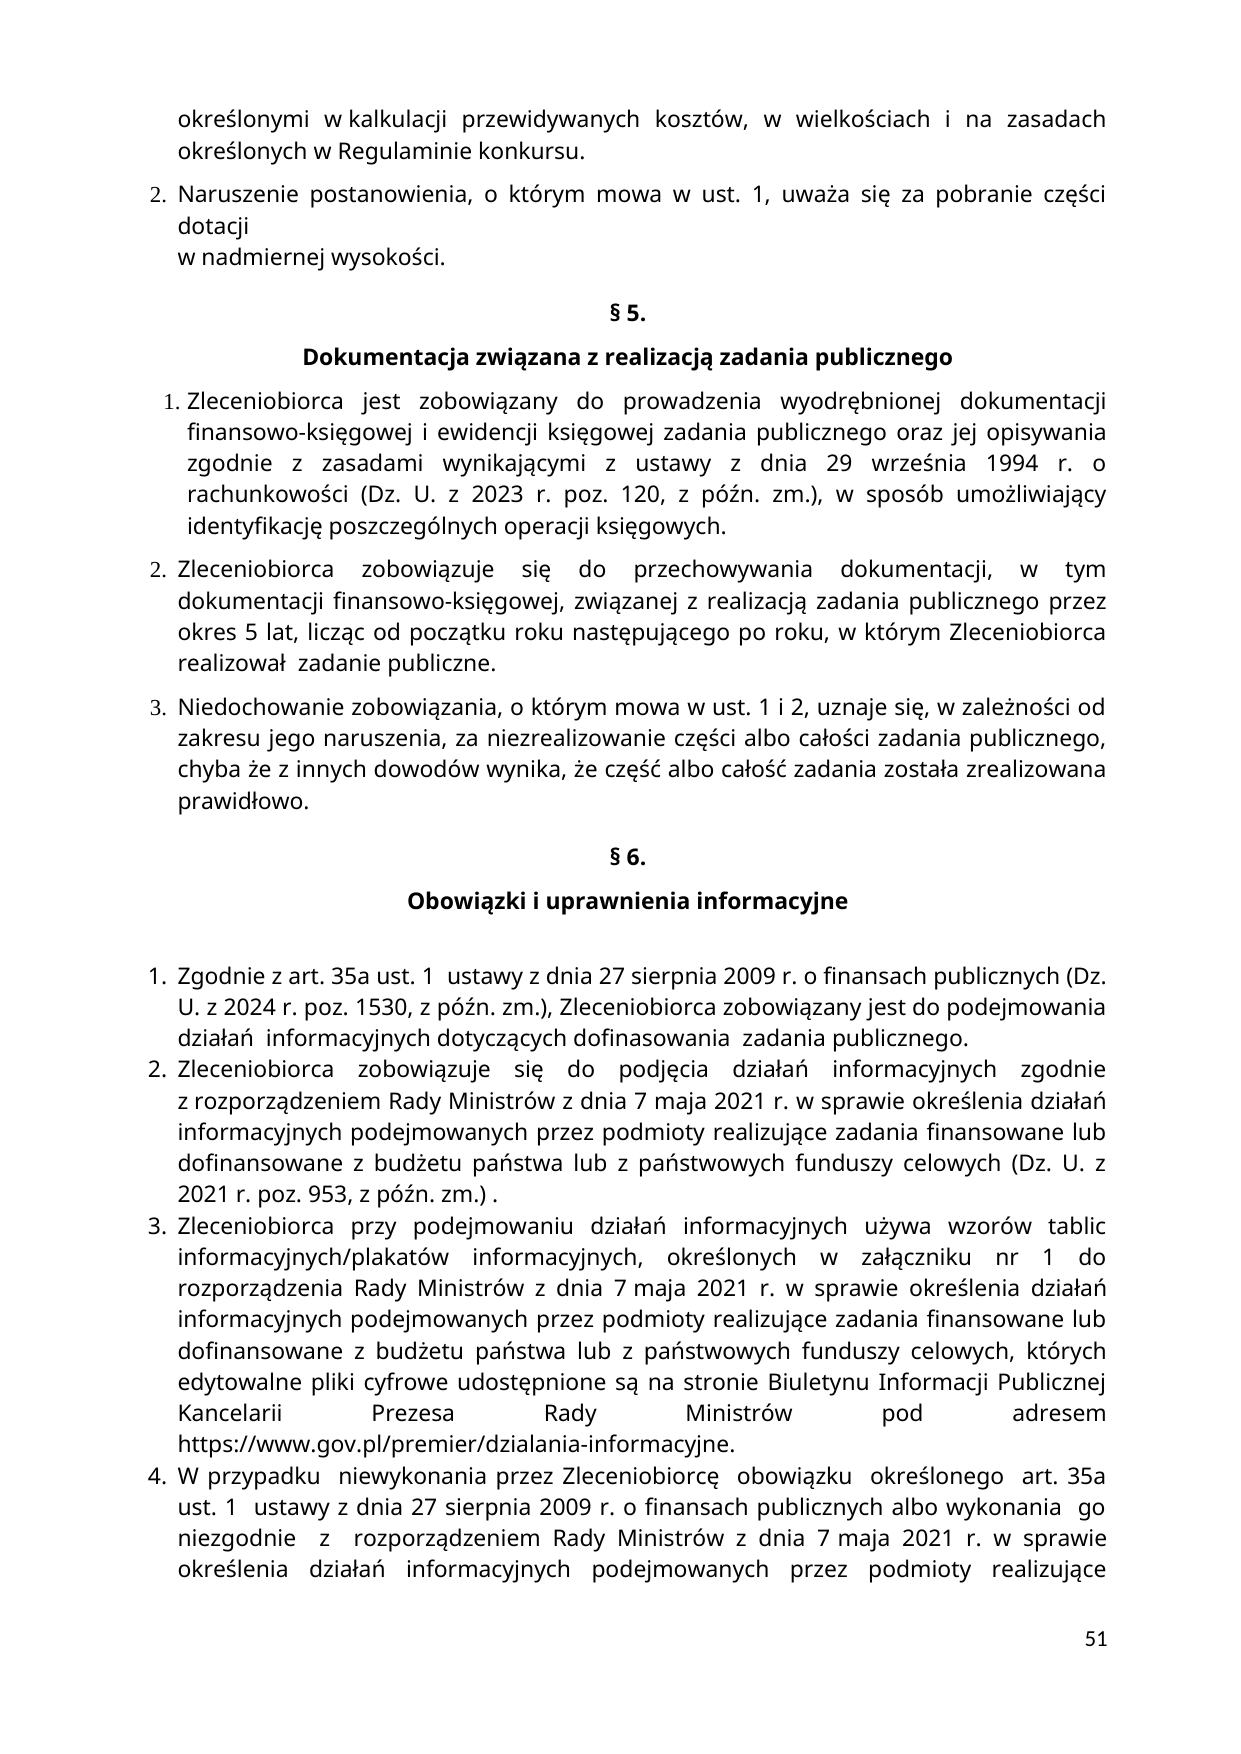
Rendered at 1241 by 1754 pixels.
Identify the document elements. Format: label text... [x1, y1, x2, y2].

list Zgodnie z art. 35a ust. 1 ustawy z dnia 27 sierpnia 2009 r. o finansach publicznych (Dz. U. z 2024 r. poz. 1530, z późn. zm.), Zleceniobiorca zobowiązany jest do podejmowania działań informacyjnych dotyczących dofinasowania zadania publicznego. [148, 960, 1107, 1053]
text § 6. [148, 841, 1107, 872]
text Obowiązki i uprawnienia informacyjne [148, 885, 1108, 916]
list Naruszenie postanowienia, o którym mowa w ust. 1, uważa się za pobranie części dotacji w nadmiernej wysokości. [149, 178, 1107, 272]
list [148, 1460, 1107, 1585]
list Zleceniobiorca jest zobowiązany do prowadzenia wyodrębnionej dokumentacji finansowo-księgowej i ewidencji księgowej zadania publicznego oraz jej opisywania zgodnie z zasadami wynikającymi z ustawy z dnia 29 września 1994 r. o rachunkowości (Dz. U. z 2023 r. poz. 120, z późn. zm.), w sposób umożliwiający identyfikację poszczególnych operacji księgowych. [163, 385, 1107, 541]
list Zleceniobiorca zobowiązuje się do podjęcia działań informacyjnych zgodnie z rozporządzeniem Rady Ministrów z dnia 7 maja 2021 r. w sprawie określenia działań informacyjnych podejmowanych przez podmioty realizujące zadania finansowane lub dofinansowane z budżetu państwa lub z państwowych funduszy celowych (Dz. U. z 2021 r. poz. 953, z późn. zm.) . [148, 1053, 1107, 1210]
list Zleceniobiorca przy podejmowaniu działań informacyjnych używa wzorów tablic informacyjnych/plakatów informacyjnych, określonych w załączniku nr 1 do rozporządzenia Rady Ministrów z dnia 7 maja 2021 r. w sprawie określenia działań informacyjnych podejmowanych przez podmioty realizujące zadania finansowane lub dofinansowane z budżetu państwa lub z państwowych funduszy celowych, których edytowalne pliki cyfrowe udostępnione są na stronie Biuletynu Informacji Publicznej Kancelarii Prezesa Rady Ministrów pod adresem https://www.gov.pl/premier/dzialania-informacyjne. [148, 1210, 1107, 1460]
text § 5. [148, 297, 1107, 328]
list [149, 103, 1107, 166]
text Dokumentacja związana z realizacją zadania publicznego [148, 341, 1108, 372]
list Zleceniobiorca zobowiązuje się do przechowywania dokumentacji, w tym dokumentacji finansowo-księgowej, związanej z realizacją zadania publicznego przez okres 5 lat, licząc od początku roku następującego po roku, w którym Zleceniobiorca realizował zadanie publiczne. [149, 553, 1107, 678]
list Niedochowanie zobowiązania, o którym mowa w ust. 1 i 2, uznaje się, w zależności od zakresu jego naruszenia, za niezrealizowanie części albo całości zadania publicznego, chyba że z innych dowodów wynika, że część albo całość zadania została zrealizowana prawidłowo. [149, 691, 1107, 816]
